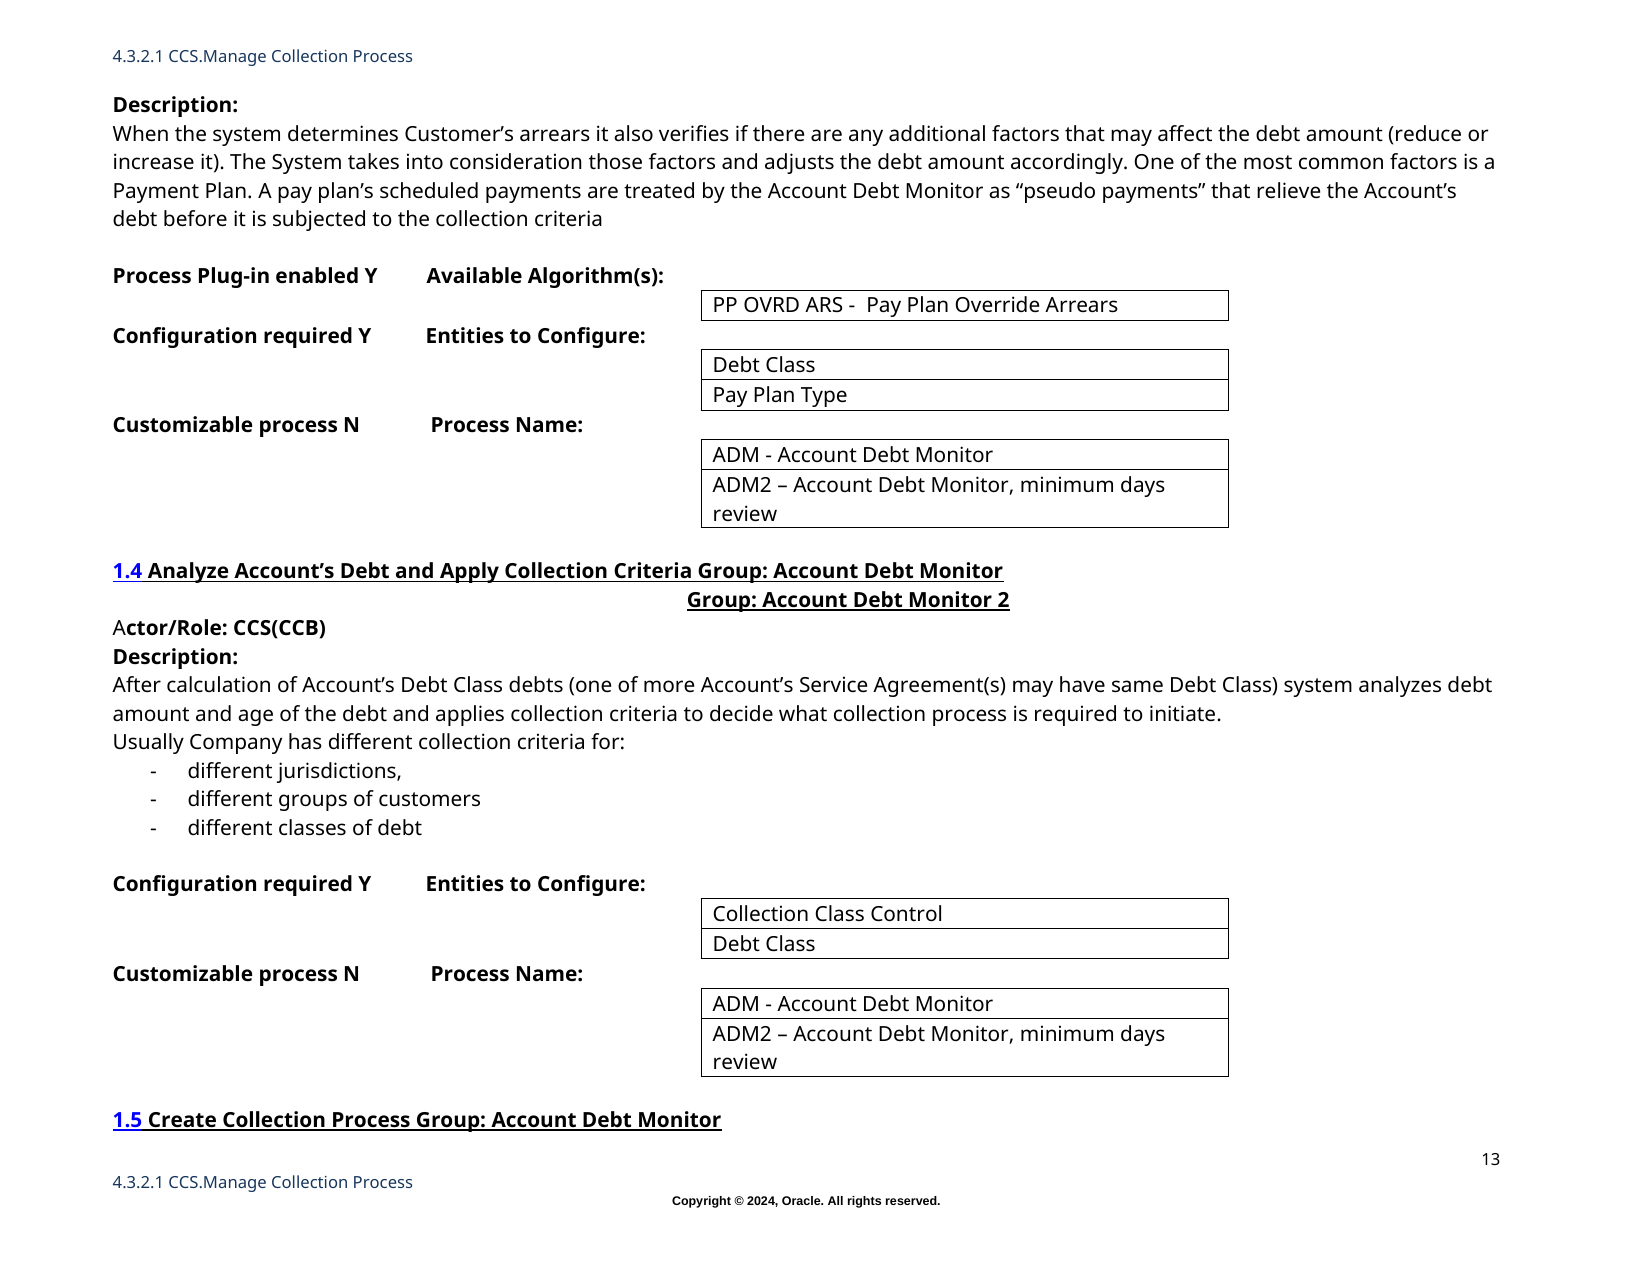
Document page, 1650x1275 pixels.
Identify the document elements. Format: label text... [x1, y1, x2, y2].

text When the system determines Customer’s arrears it also verifies if there are any additional factors that may affect the debt amount (reduce or increase it). The System takes into consideration those factors and adjusts the debt amount accordingly. One of the most common factors is a Payment Plan. A pay plan’s scheduled payments are treated by the Account Debt Monitor as “pseudo payments” that relieve the Account’s debt before it is subjected to the collection criteria [112, 119, 1500, 233]
text Description: [112, 642, 1500, 670]
text Customizable process N Process Name: [112, 411, 1500, 439]
text Description: [112, 90, 1500, 119]
text After calculation of Account’s Debt Class debts (one of more Account’s Service Agreement(s) may have same Debt Class) system analyzes debt amount and age of the debt and applies collection criteria to decide what collection process is required to initiate. [112, 670, 1500, 727]
list different classes of debt [150, 813, 1500, 841]
text Actor/Role: CCS(CCB) [112, 613, 1500, 642]
table_cell Debt Class [702, 929, 1228, 958]
text Usually Company has different collection criteria for: [112, 727, 1500, 756]
text Process Plug-in enabled Y Available Algorithm(s): [112, 261, 1500, 289]
table_header Collection Class Control [702, 899, 1228, 928]
text 1.4 Analyze Account’s Debt and Apply Collection Criteria Group: Account Debt Monitor [112, 557, 1500, 585]
list different groups of customers [150, 784, 1500, 813]
table_cell ADM2 – Account Debt Monitor, minimum days review [702, 470, 1228, 527]
table_header Debt Class [702, 350, 1228, 379]
text Customizable process N Process Name: [112, 959, 1500, 988]
text Configuration required Y Entities to Configure: [112, 321, 1500, 349]
table_header ADM - Account Debt Monitor [702, 989, 1228, 1018]
table_header PP OVRD ARS - Pay Plan Override Arrears [702, 291, 1228, 320]
text 1.5 Create Collection Process Group: Account Debt Monitor [112, 1105, 1500, 1134]
list different jurisdictions, [150, 756, 1500, 784]
table_header ADM - Account Debt Monitor [702, 440, 1228, 469]
text Group: Account Debt Monitor 2 [112, 585, 1500, 613]
text Configuration required Y Entities to Configure: [112, 869, 1500, 898]
table_cell Pay Plan Type [702, 380, 1228, 409]
table_cell ADM2 – Account Debt Monitor, minimum days review [702, 1019, 1228, 1076]
